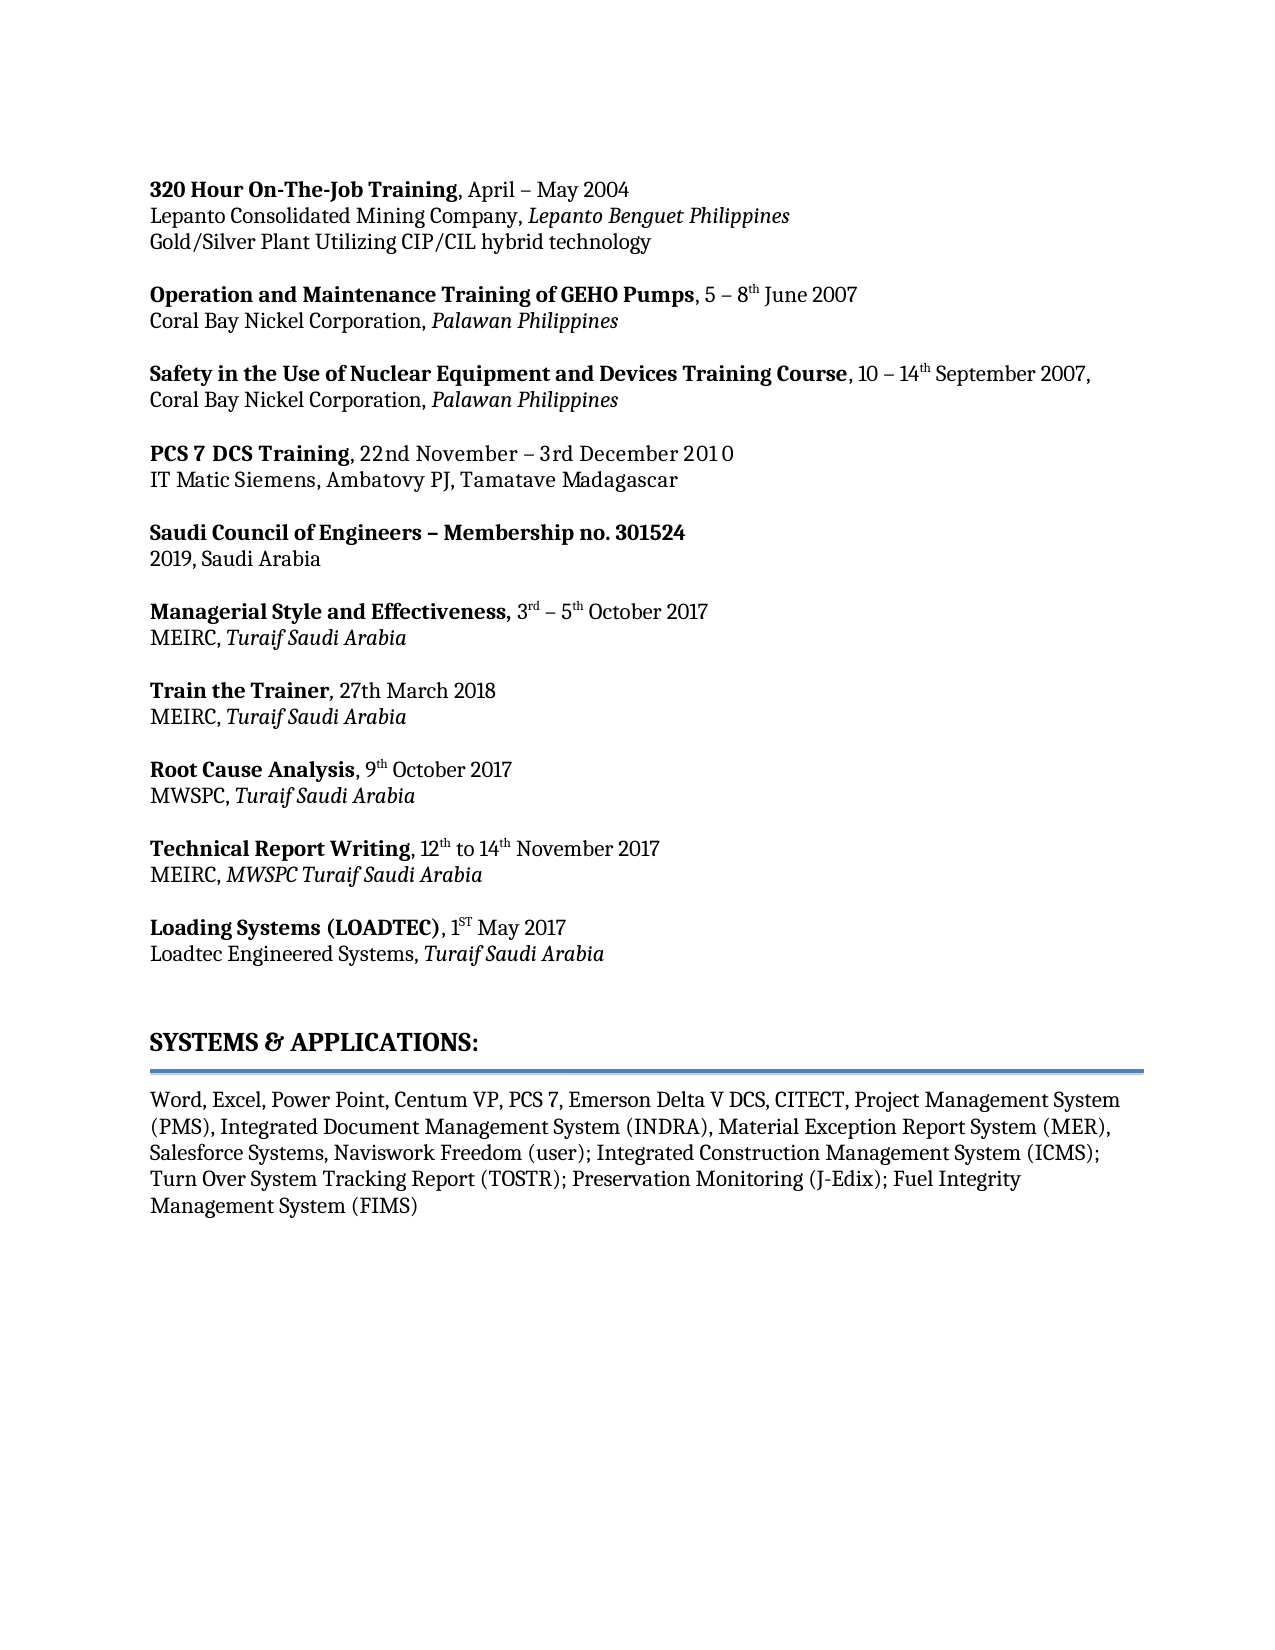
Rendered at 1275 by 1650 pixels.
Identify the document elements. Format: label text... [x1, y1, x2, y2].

text Operation and Maintenance Training of GEHO Pumps, 5 – 8th June 2007 [150, 282, 1125, 308]
text SYSTEMS & APPLICATIONS: [150, 1027, 1125, 1058]
text Technical Report Writing, 12th to 14th November 2017 [150, 836, 1125, 862]
text Lepanto Consolidated Mining Company, Lepanto Benguet Philippines [150, 203, 1125, 229]
text MWSPC, Turaif Saudi Arabia [150, 783, 1125, 809]
text MEIRC, MWSPC Turaif Saudi Arabia [150, 862, 1125, 888]
text Managerial Style and Effectiveness, 3rd – 5th October 2017 [150, 598, 1125, 625]
text Loading Systems (LOADTEC), 1ST May 2017 [150, 915, 1125, 941]
text Word, Excel, Power Point, Centum VP, PCS 7, Emerson Delta V DCS, CITECT, Project Management System (PMS), Integrated Document Management System (INDRA), Material Exception Report System (MER), Salesforce Systems, Naviswork Freedom (user); Integrated Construction Management System (ICMS); Turn Over System Tracking Report (TOSTR); Preservation Monitoring (J-Edix); Fuel Integrity Management System (FIMS) [150, 1087, 1125, 1219]
text Train the Trainer, 27th March 2018 [150, 677, 1125, 704]
text Saudi Council of Engineers – Membership no. 301524 [150, 519, 1125, 546]
text 320 Hour On-The-Job Training, April – May 2004 [150, 176, 1125, 203]
text MEIRC, Turaif Saudi Arabia [150, 704, 1125, 730]
text MEIRC, Turaif Saudi Arabia [150, 625, 1125, 651]
text Gold/Silver Plant Utilizing CIP/CIL hybrid technology [150, 229, 1125, 255]
text Safety in the Use of Nuclear Equipment and Devices Training Course, 10 – 14th September 2007, Coral Bay Nickel Corporation, Palawan Philippines [150, 361, 1125, 413]
text Coral Bay Nickel Corporation, Palawan Philippines [150, 308, 1125, 334]
text Loadtec Engineered Systems, Turaif Saudi Arabia [150, 941, 1125, 967]
text Root Cause Analysis, 9th October 2017 [150, 757, 1125, 783]
text 2019, Saudi Arabia [150, 546, 1125, 572]
